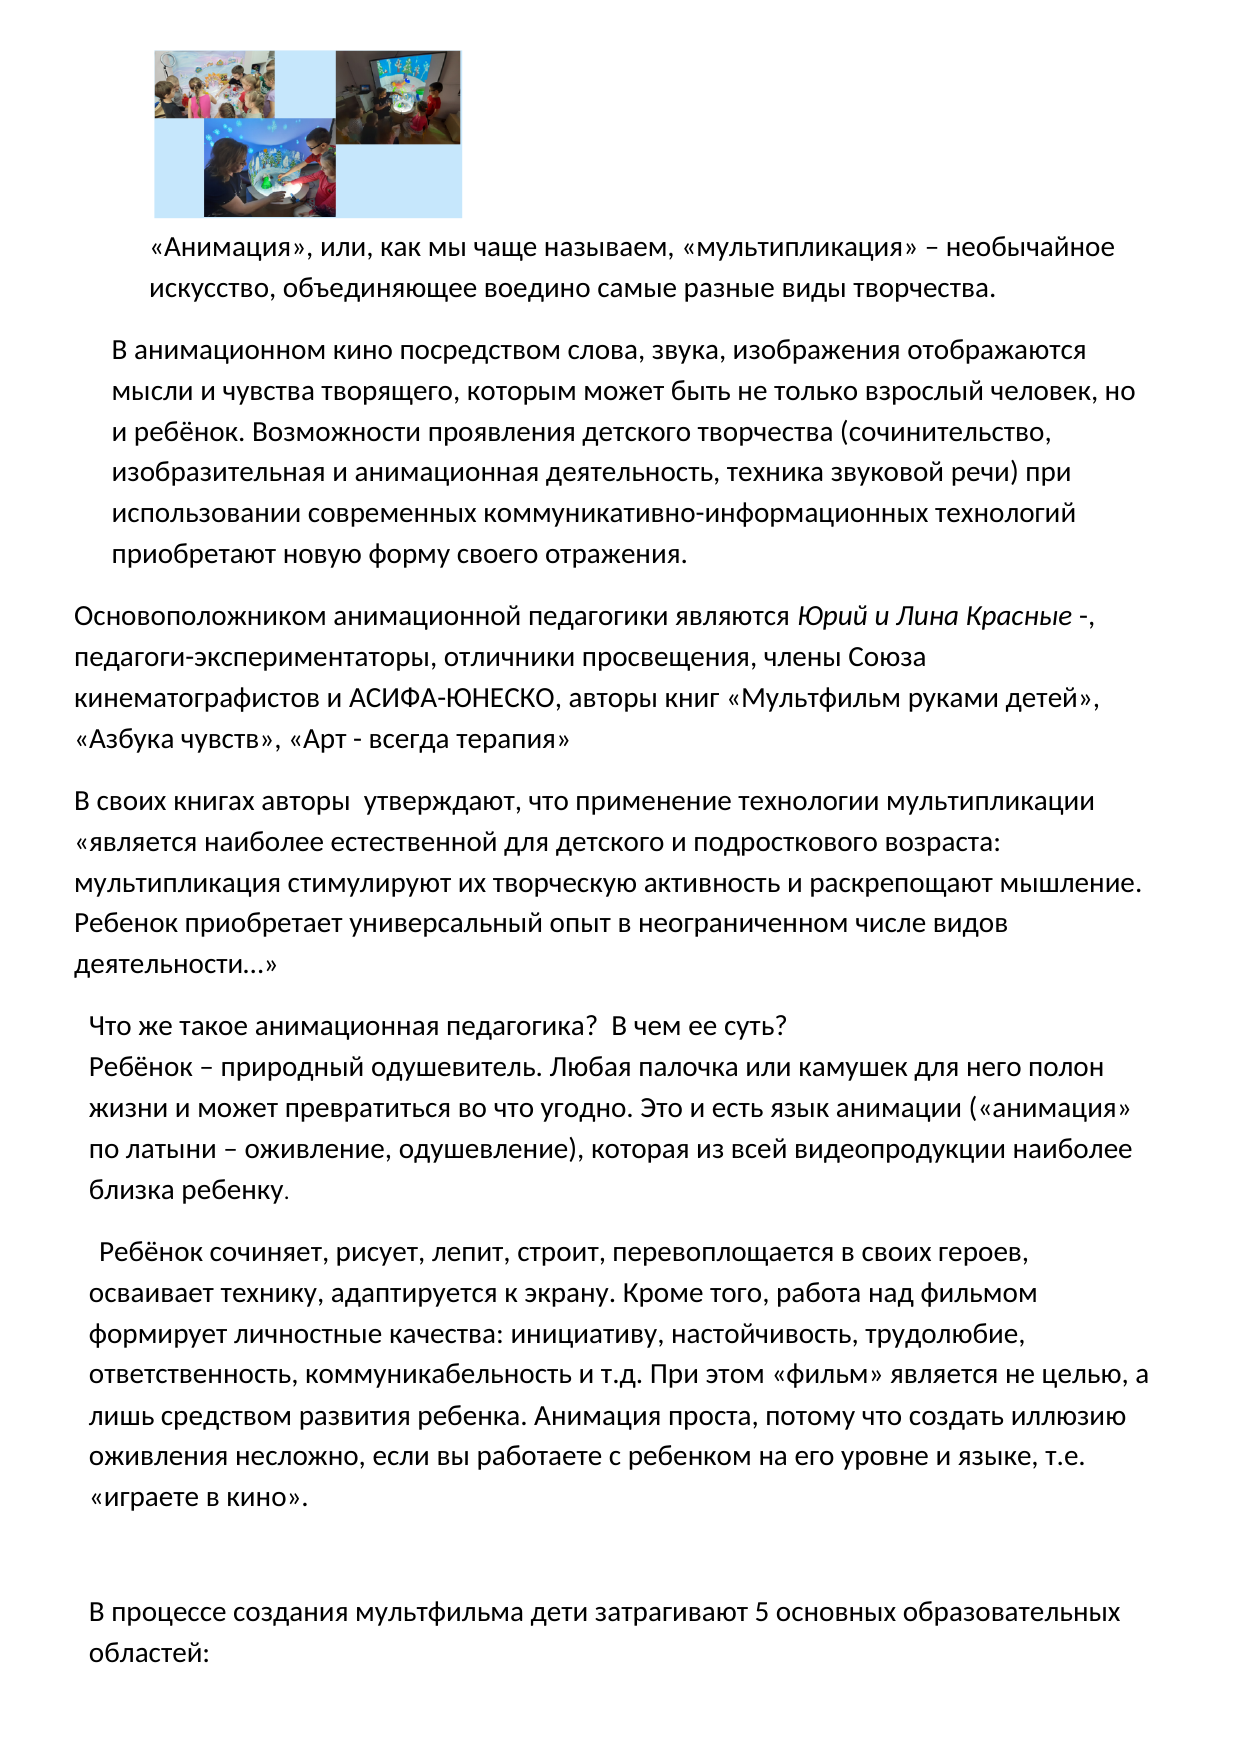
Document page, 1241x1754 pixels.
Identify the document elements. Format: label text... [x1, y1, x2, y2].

text В анимационном кино посредством слова, звука, изображения отображаются мысли и чувства творящего, которым может быть не только взрослый человек, но и ребёнок. Возможности проявления детского творчества (сочинительство, изобразительная и анимационная деятельность, техника звуковой речи) при использовании современных коммуникативно-информационных технологий приобретают новую форму своего отражения. [111, 331, 1152, 571]
text Основоположником анимационной педагогики являются Юрий и Лина Красные -, педагоги-экспериментаторы, отличники просвещения, члены Союза кинематографистов и АСИФА-ЮНЕСКО, авторы книг «Мультфильм руками детей», «Азбука чувств», «Арт - всегда терапия» [74, 597, 1152, 756]
list Что же такое анимационная педагогика? В чем ее суть? [89, 1007, 1152, 1043]
text В своих книгах авторы утверждают, что применение технологии мультипликации «является наиболее естественной для детского и подросткового возраста: мультипликация стимулируют их творческую активность и раскрепощают мышление. Ребенок приобретает универсальный опыт в неограниченном числе видов деятельности…» [74, 782, 1152, 981]
list В процессе создания мультфильма дети затрагивают 5 основных образовательных областей: [89, 1593, 1152, 1670]
text Ребёнок сочиняет, рисует, лепит, строит, перевоплощается в своих героев, осваивает технику, адаптируется к экрану. Кроме того, работа над фильмом формирует личностные качества: инициативу, настойчивость, трудолюбие, ответственность, коммуникабельность и т.д. При этом «фильм» является не целью, а лишь средством развития ребенка. Анимация проста, потому что создать иллюзию оживления несложно, если вы работаете с ребенком на его уровне и языке, т.е. «играете в кино». [89, 1233, 1152, 1514]
list Ребёнок – природный одушевитель. Любая палочка или камушек для него полон жизни и может превратиться во что угодно. Это и есть язык анимации («анимация» по латыни – оживление, одушевление), которая из всей видеопродукции наиболее близка ребенку. [89, 1048, 1152, 1207]
picture [148, 44, 468, 224]
list «Анимация», или, как мы чаще называем, «мультипликация» – необычайное искусство, объединяющее воедино самые разные виды творчества. [149, 228, 1152, 304]
